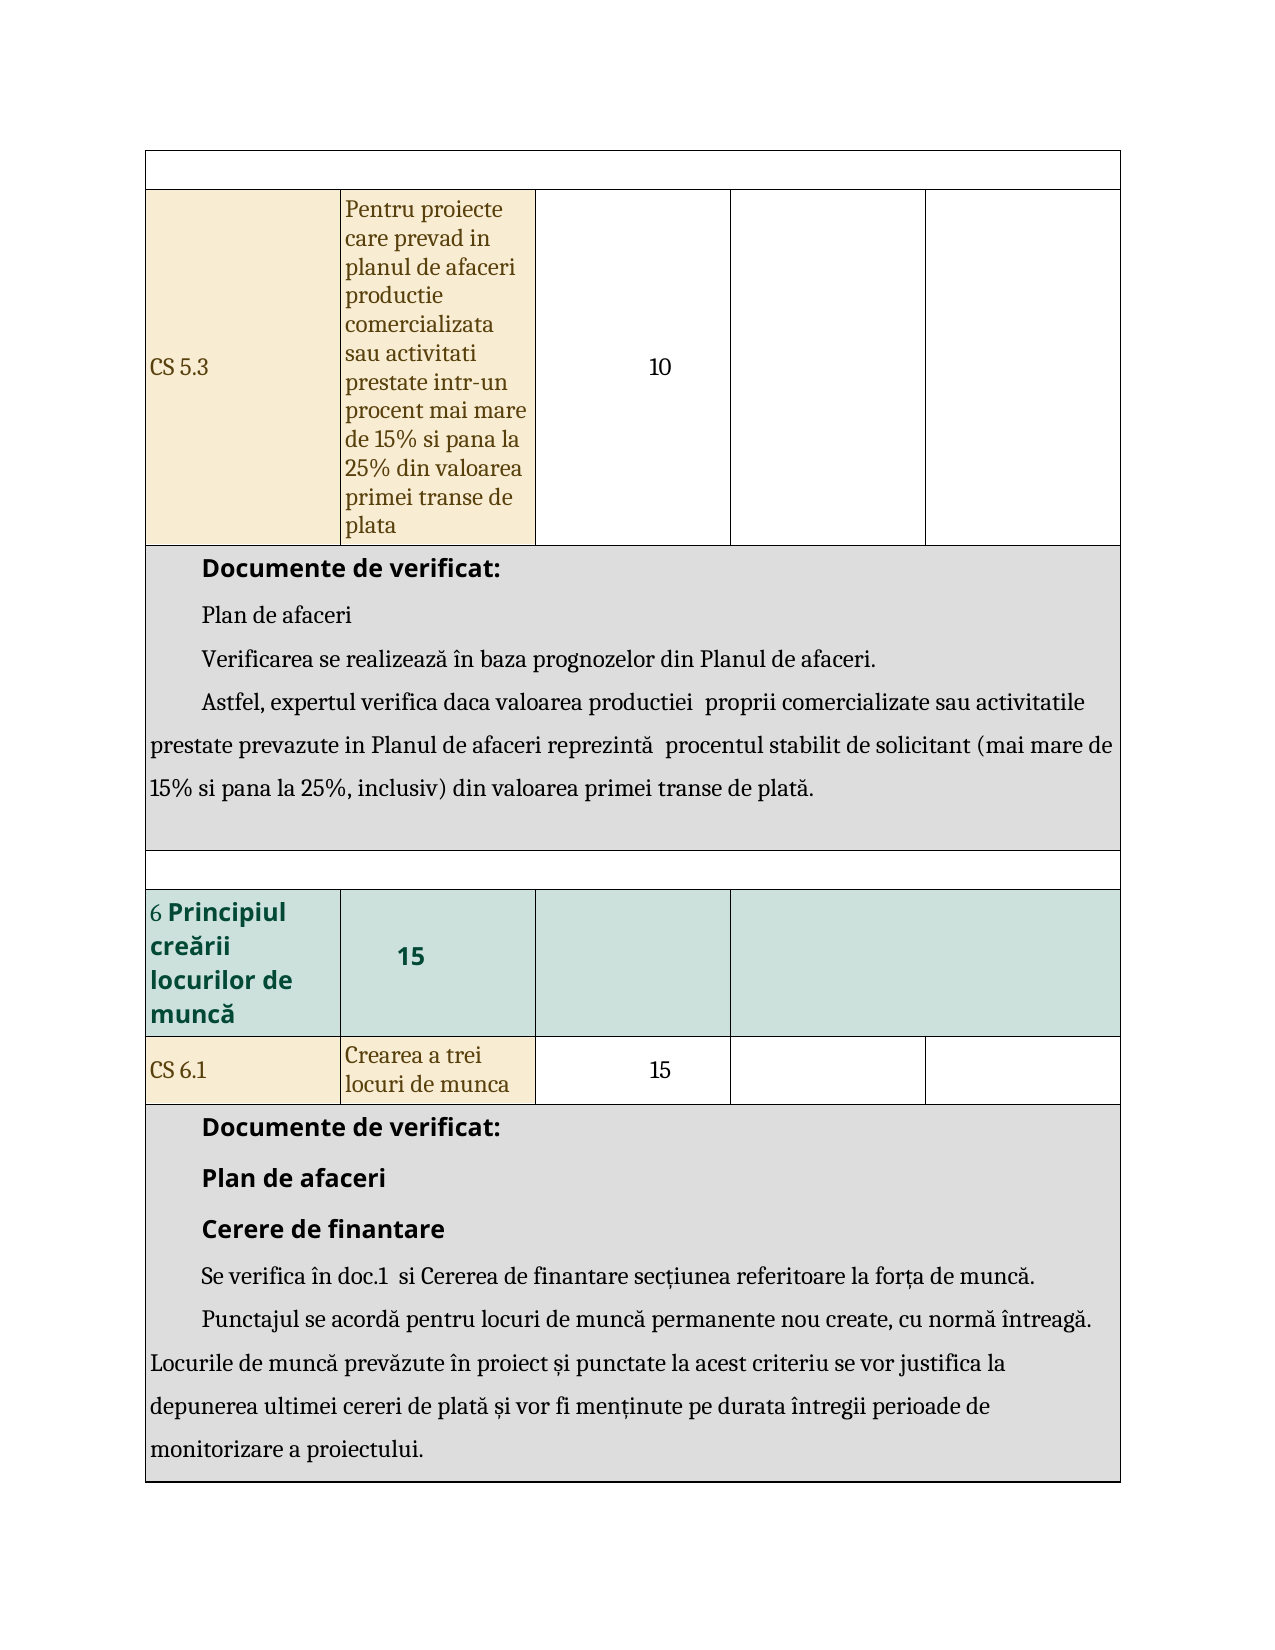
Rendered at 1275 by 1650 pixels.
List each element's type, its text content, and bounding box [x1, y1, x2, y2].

table_cell Documente de verificat: Plan de afaceri Verificarea se realizează în baza prognozelor din Planul de afaceri. Astfel, expertul verifica daca valoarea productiei proprii comercializate sau activitatile prestate prevazute in Planul de afaceri reprezintă procentul stabilit de solicitant (mai mare de 15% si pana la 25%, inclusiv) din valoarea primei transe de plată. [146, 546, 1120, 850]
table_cell CS 6.1 [146, 1037, 340, 1103]
table_cell 15 [341, 890, 535, 1036]
table_cell 15 [536, 1037, 730, 1103]
table_cell [536, 890, 730, 1036]
table_cell [731, 890, 1120, 1036]
table_cell CS 5.3 [146, 190, 340, 544]
table_cell [146, 151, 1120, 189]
table_cell [146, 851, 1120, 889]
table_cell [926, 190, 1120, 544]
table_cell 6 Principiul creării locurilor de muncă [146, 890, 340, 1036]
table_cell [731, 190, 925, 544]
table_cell [731, 1037, 925, 1103]
table_cell [926, 1037, 1120, 1103]
table_cell Pentru proiecte care prevad in planul de afaceri productie comercializata sau activitati prestate intr-un procent mai mare de 15% si pana la 25% din valoarea primei transe de plata [341, 190, 535, 544]
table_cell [146, 1105, 1120, 1481]
table_cell 10 [536, 190, 730, 544]
table_cell Crearea a trei locuri de munca [341, 1037, 535, 1103]
